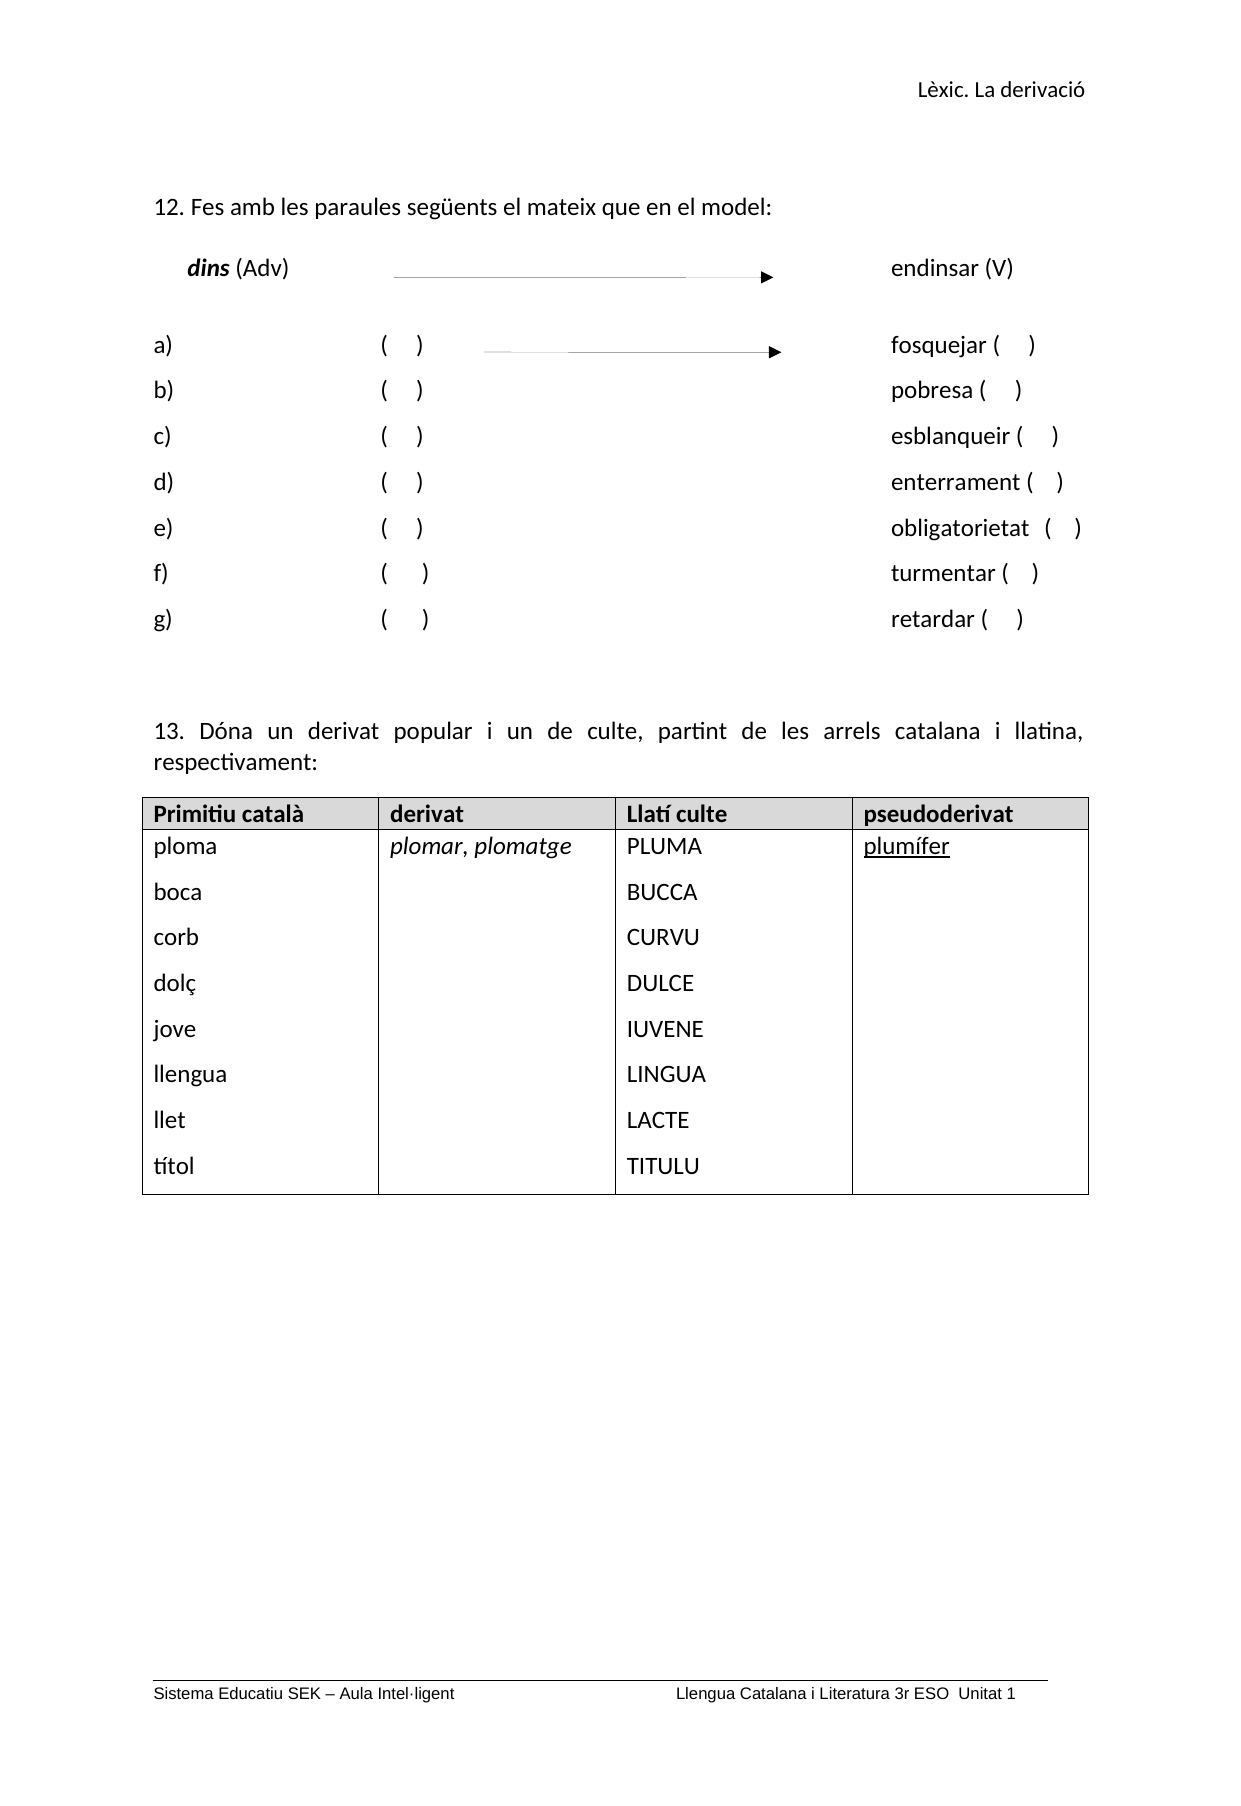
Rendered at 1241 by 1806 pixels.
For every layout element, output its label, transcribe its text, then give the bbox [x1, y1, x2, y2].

text b) ( ) pobresa ( ) [153, 374, 1085, 405]
table_cell ploma boca corb dolç jove llengua llet títol [143, 830, 378, 1194]
table_cell PLUMA BUCCA CURVU DULCE IUVENE LINGUA LACTE TITULU [616, 830, 852, 1194]
table_header derivat [379, 798, 615, 829]
text e) ( ) obligatorietat ( ) [153, 512, 1085, 542]
table_cell plumífer [853, 830, 1088, 1194]
table_header Llatí culte [616, 798, 852, 829]
table_header Primitiu català [143, 798, 378, 829]
text 12. Fes amb les paraules següents el mateix que en el model: [153, 191, 1085, 222]
table_cell plomar, plomatge [379, 830, 615, 1194]
text d) ( ) enterrament ( ) [153, 466, 1085, 496]
text c) ( ) esblanqueir ( ) [153, 420, 1085, 451]
text 13. Dóna un derivat popular i un de culte, partint de les arrels catalana i llatina, respectivament: [153, 715, 1085, 776]
text dins (Adv) endinsar (V) [153, 252, 1085, 283]
text g) ( ) retardar ( ) [153, 603, 1085, 634]
text a) ( ) fosquejar ( ) [153, 329, 1085, 359]
table_header pseudoderivat [853, 798, 1088, 829]
text f) ( ) turmentar ( ) [153, 557, 1085, 588]
